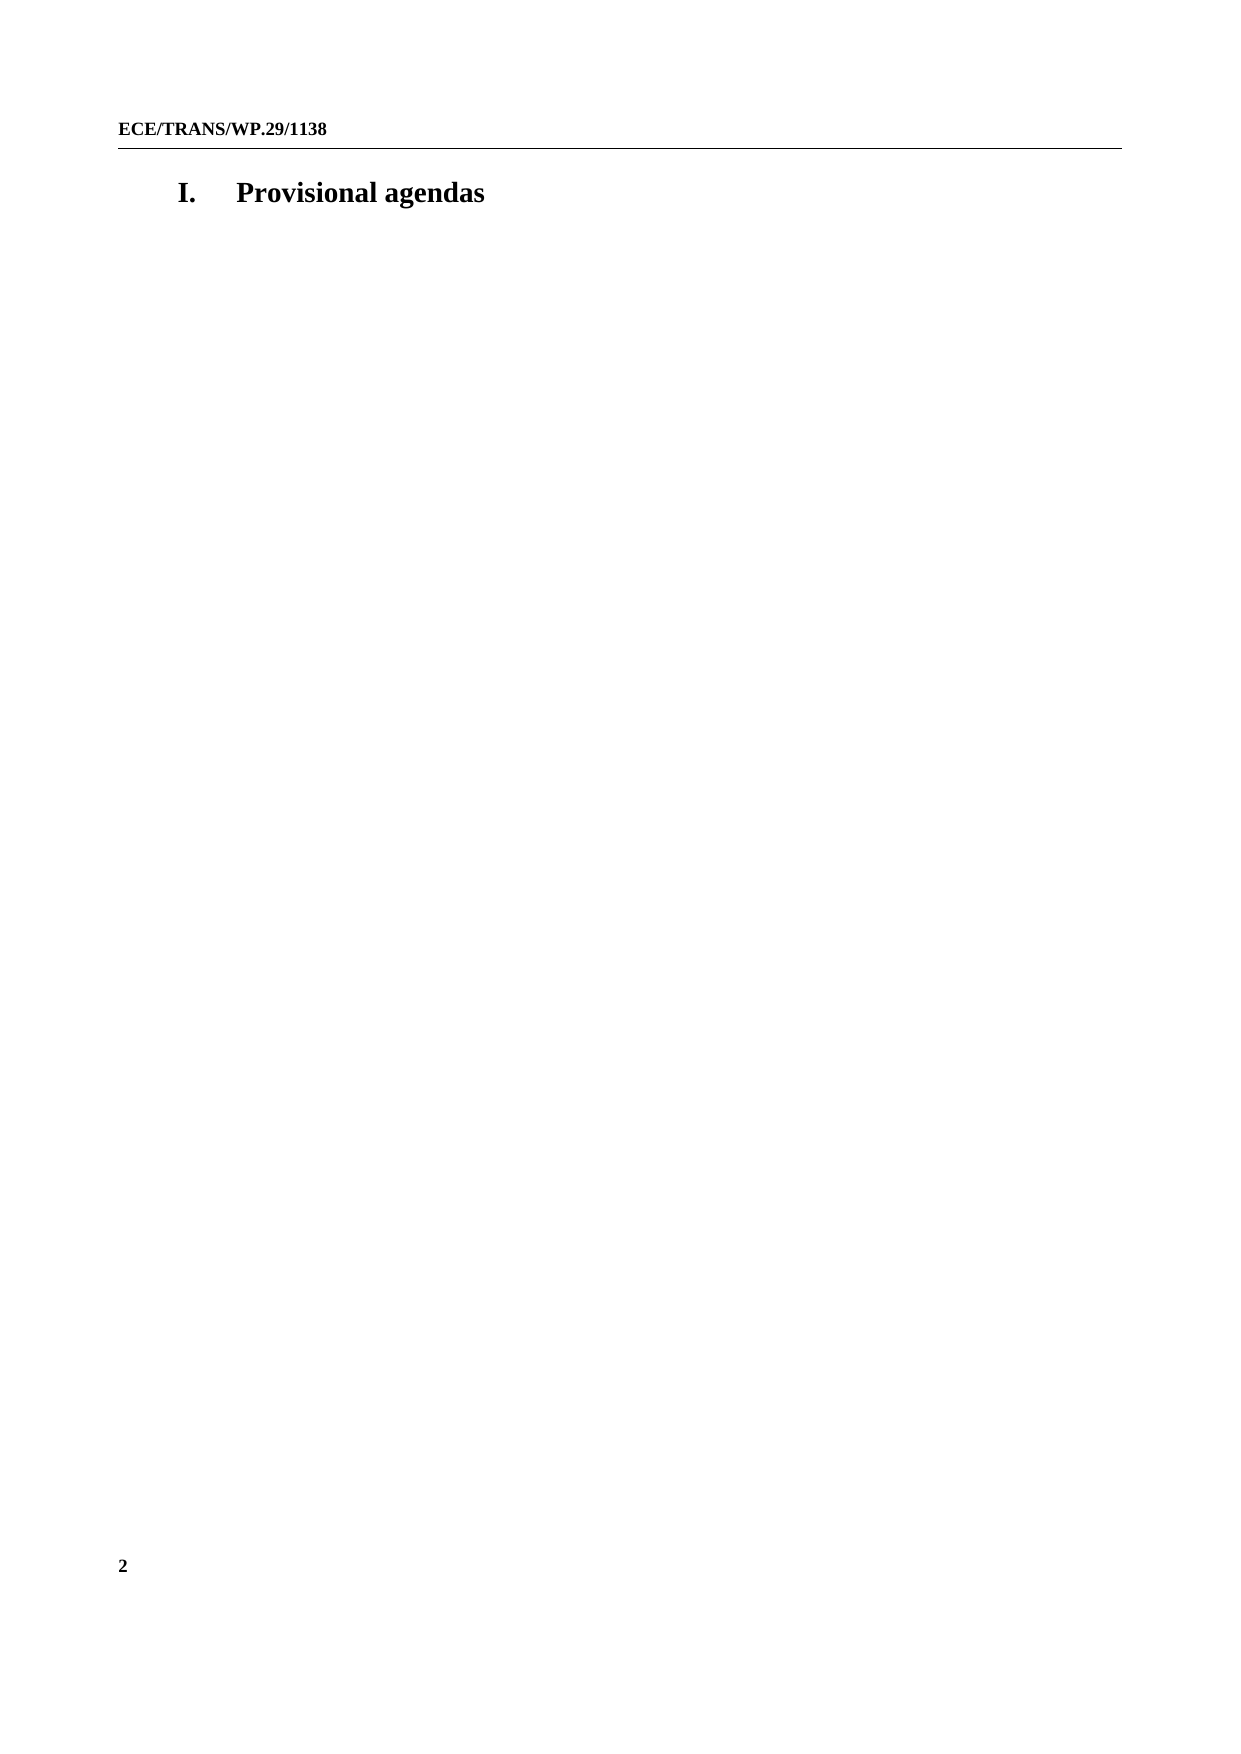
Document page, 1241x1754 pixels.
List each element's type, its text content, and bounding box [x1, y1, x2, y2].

text I. Provisional agendas [177, 177, 1004, 208]
